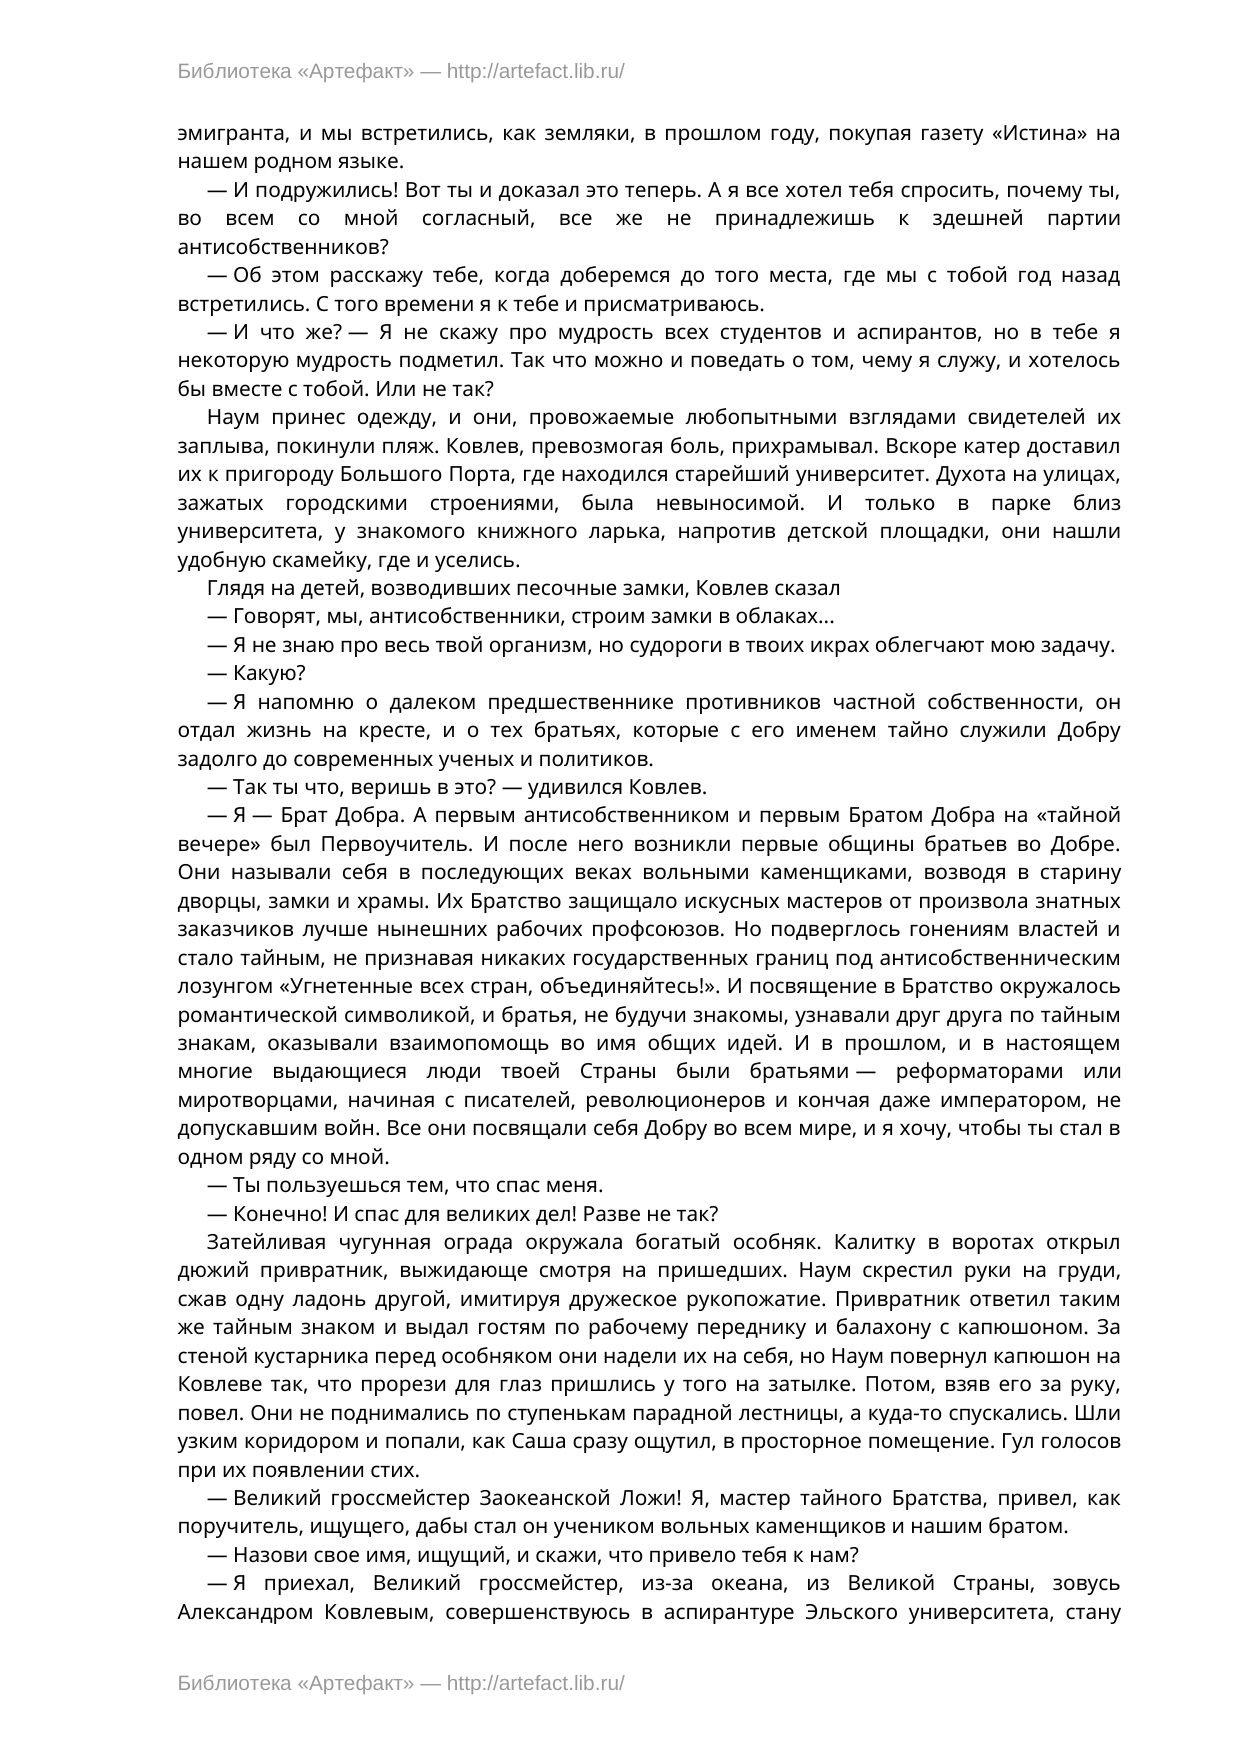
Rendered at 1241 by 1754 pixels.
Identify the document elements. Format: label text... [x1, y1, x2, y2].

text — И подружились! Вот ты и доказал это теперь. А я все хотел тебя спросить, почему ты, во всем со мной согласный, все же не принадлежишь к здешней партии антисобственников? [177, 175, 1122, 260]
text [177, 118, 1122, 175]
text — Я напомню о далеком предшественнике противников частной собственности, он отдал жизнь на кресте, и о тех братьях, которые с его именем тайно служили Добру задолго до современных ученых и политиков. [177, 687, 1122, 772]
text Глядя на детей, возводивших песочные замки, Ковлев сказал [177, 573, 1122, 602]
text — Я не знаю про весь твой организм, но судороги в твоих икрах облегчают мою задачу. [177, 630, 1122, 658]
text — Какую? [177, 658, 1122, 687]
text Затейливая чугунная ограда окружала богатый особняк. Калитку в воротах открыл дюжий привратник, выжидающе смотря на пришедших. Наум скрестил руки на груди, сжав одну ладонь другой, имитируя дружеское рукопожатие. Привратник ответил таким же тайным знаком и выдал гостям по рабочему переднику и балахону с капюшоном. За стеной кустарника перед особняком они надели их на себя, но Наум повернул капюшон на Ковлеве так, что прорези для глаз пришлись у того на затылке. Потом, взяв его за руку, повел. Они не поднимались по ступенькам парадной лестницы, а куда-то спускались. Шли узким коридором и попали, как Саша сразу ощутил, в просторное помещение. Гул голосов при их появлении стих. [177, 1227, 1122, 1483]
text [177, 1568, 1122, 1625]
text — Об этом расскажу тебе, когда доберемся до того места, где мы с тобой год назад встретились. С того времени я к тебе и присматриваюсь. [177, 260, 1122, 317]
text — Я — Брат Добра. А первым антисобственником и первым Братом Добра на «тайной вечере» был Первоучитель. И после него возникли первые общины братьев во Добре. Они называли себя в последующих веках вольными каменщиками, возводя в старину дворцы, замки и храмы. Их Братство защищало искусных мастеров от произвола знатных заказчиков лучше нынешних рабочих профсоюзов. Но подверглось гонениям властей и стало тайным, не признавая никаких государственных границ под антисобственническим лозунгом «Угнетенные всех стран, объединяйтесь!». И посвящение в Братство окружалось романтической символикой, и братья, не будучи знакомы, узнавали друг друга по тайным знакам, оказывали взаимопомощь во имя общих идей. И в прошлом, и в настоящем многие выдающиеся люди твоей Страны были братьями — реформаторами или миротворцами, начиная с писателей, революционеров и кончая даже императором, не допускавшим войн. Все они посвящали себя Добру во всем мире, и я хочу, чтобы ты стал в одном ряду со мной. [177, 801, 1122, 1170]
text — Назови свое имя, ищущий, и скажи, что привело тебя к нам? [177, 1540, 1122, 1568]
text — Великий гроссмейстер Заокеанской Ложи! Я, мастер тайного Братства, привел, как поручитель, ищущего, дабы стал он учеником вольных каменщиков и нашим братом. [177, 1483, 1122, 1540]
text — Ты пользуешься тем, что спас меня. [177, 1170, 1122, 1199]
text — И что же? — Я не скажу про мудрость всех студентов и аспирантов, но в тебе я некоторую мудрость подметил. Так что можно и поведать о том, чему я служу, и хотелось бы вместе с тобой. Или не так? [177, 317, 1122, 402]
text — Конечно! И спас для великих дел! Разве не так? [177, 1199, 1122, 1227]
text Наум принес одежду, и они, провожаемые любопытными взглядами свидетелей их заплыва, покинули пляж. Ковлев, превозмогая боль, прихрамывал. Вскоре катер доставил их к пригороду Большого Порта, где находился старейший университет. Духота на улицах, зажатых городскими строениями, была невыносимой. И только в парке близ университета, у знакомого книжного ларька, напротив детской площадки, они нашли удобную скамейку, где и уселись. [177, 402, 1122, 573]
text — Говорят, мы, антисобственники, строим замки в облаках... [177, 602, 1122, 630]
text — Так ты что, веришь в это? — удивился Ковлев. [177, 772, 1122, 801]
